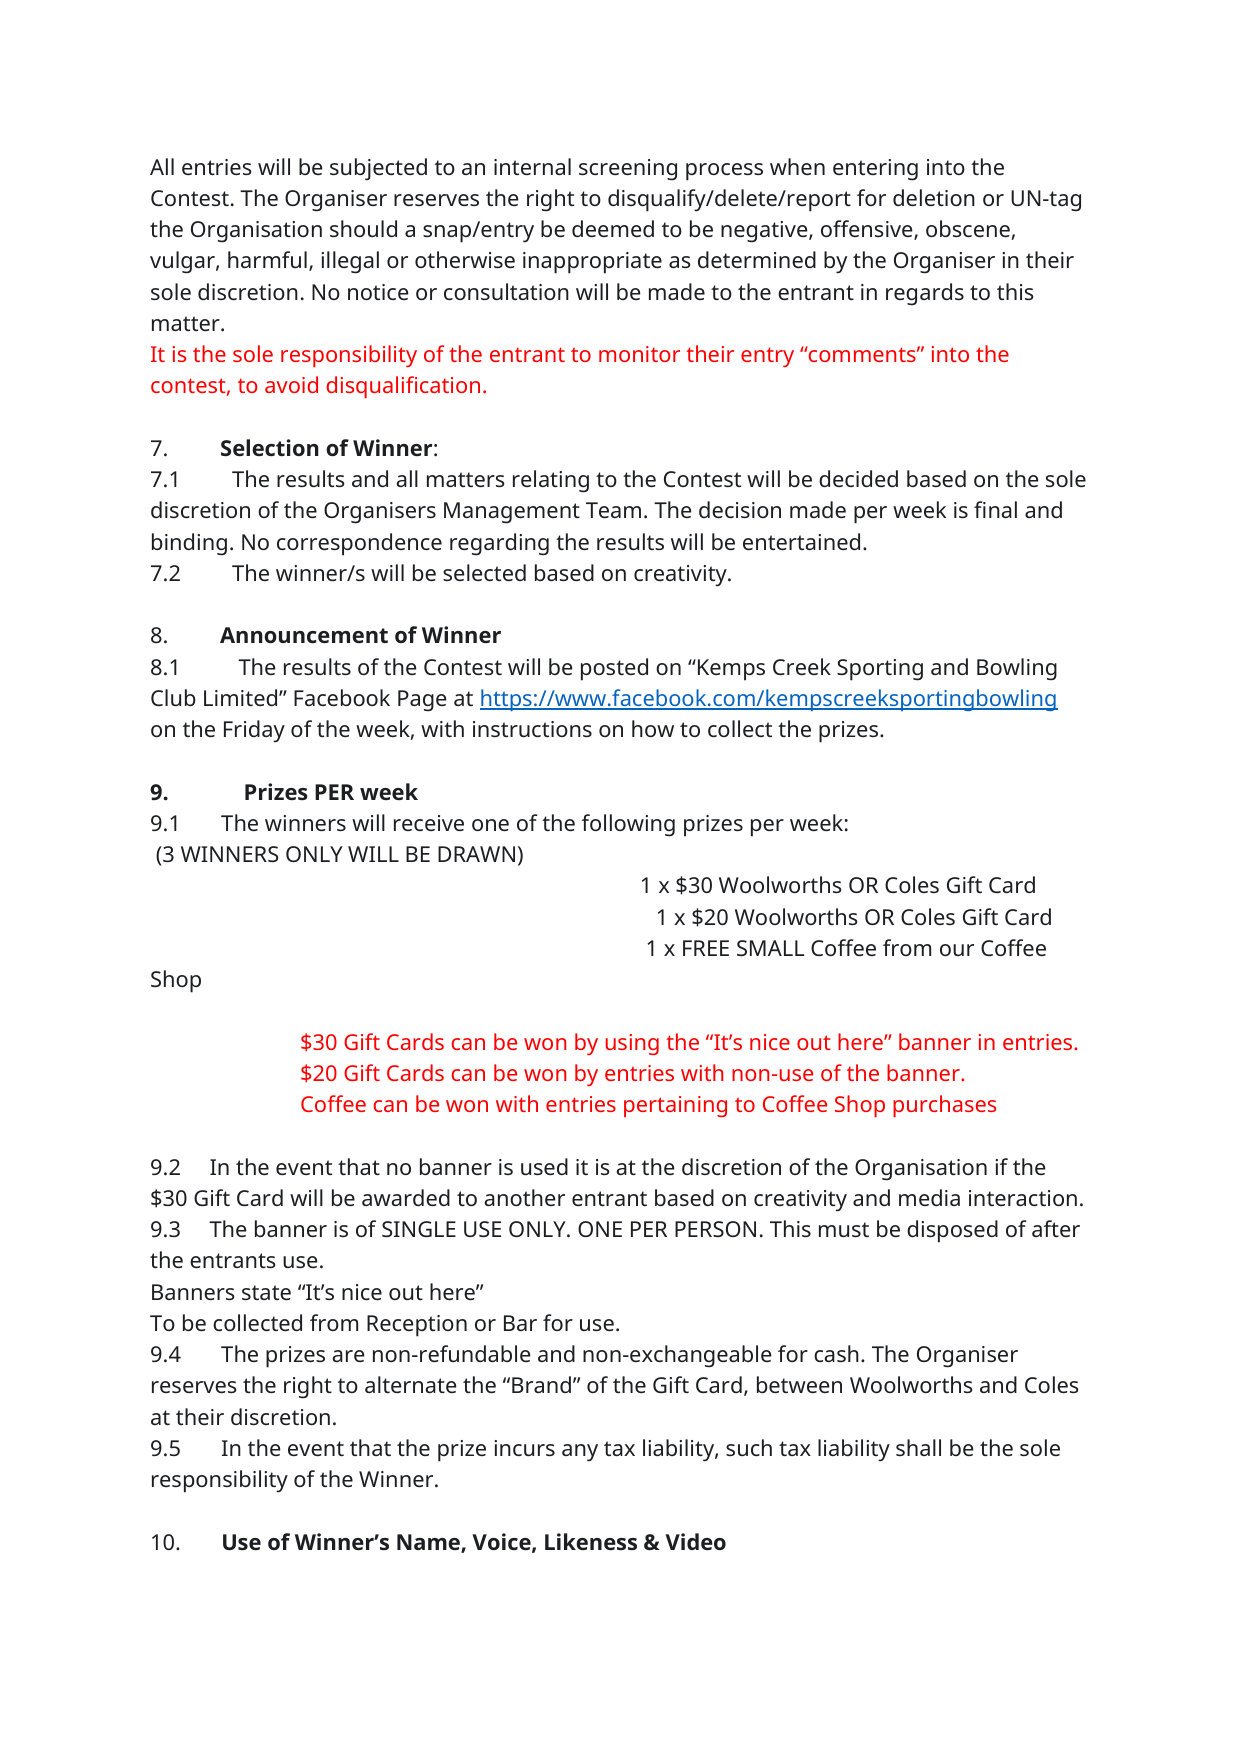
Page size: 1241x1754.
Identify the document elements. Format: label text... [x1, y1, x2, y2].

text To be collected from Reception or Bar for use. [150, 1306, 1090, 1337]
text 9.1 The winners will receive one of the following prizes per week: [150, 806, 1090, 837]
text Banners state “It’s nice out here” [150, 1275, 1090, 1306]
text 9.2 In the event that no banner is used it is at the discretion of the Organisation if the $30 Gift Card will be awarded to another entrant based on creativity and media interaction. [150, 1150, 1090, 1212]
text Coffee can be won with entries pertaining to Coffee Shop purchases [150, 1087, 1090, 1119]
text 8.1 The results of the Contest will be posted on “Kemps Creek Sporting and Bowling Club Limited” Facebook Page at https://www.facebook.com/kempscreeksportingbowling on the Friday of the week, with instructions on how to collect the prizes. [150, 650, 1090, 744]
text 9. Prizes PER week [150, 775, 1090, 806]
text $30 Gift Cards can be won by using the “It’s nice out here” banner in entries. [150, 1025, 1090, 1056]
text $20 Gift Cards can be won by entries with non-use of the banner. [150, 1056, 1090, 1087]
text 1 x $20 Woolworths OR Coles Gift Card [150, 900, 1090, 931]
text All entries will be subjected to an internal screening process when entering into the Contest. The Organiser reserves the right to disqualify/delete/report for deletion or UN-tag the Organisation should a snap/entry be deemed to be negative, offensive, obscene, vulgar, harmful, illegal or otherwise inappropriate as determined by the Organiser in their sole discretion. No notice or consultation will be made to the entrant in regards to this matter. [150, 150, 1090, 337]
text 8. Announcement of Winner [150, 619, 1090, 650]
text 7.1 The results and all matters relating to the Contest will be decided based on the sole discretion of the Organisers Management Team. The decision made per week is final and binding. No correspondence regarding the results will be entertained. [150, 462, 1090, 556]
text 1 x FREE SMALL Coffee from our Coffee Shop [150, 931, 1090, 994]
text 9.4 The prizes are non-refundable and non-exchangeable for cash. The Organiser reserves the right to alternate the “Brand” of the Gift Card, between Woolworths and Coles at their discretion. [150, 1337, 1090, 1431]
text It is the sole responsibility of the entrant to monitor their entry “comments” into the contest, to avoid disqualification. [150, 337, 1090, 400]
text 9.5 In the event that the prize incurs any tax liability, such tax liability shall be the sole responsibility of the Winner. [150, 1431, 1090, 1494]
text 7.2 The winner/s will be selected based on creativity. [150, 556, 1090, 587]
text (3 WINNERS ONLY WILL BE DRAWN) [150, 837, 1090, 869]
text 9.3 The banner is of SINGLE USE ONLY. ONE PER PERSON. This must be disposed of after the entrants use. [150, 1212, 1090, 1275]
text 7. Selection of Winner: [150, 431, 1090, 462]
text 1 x $30 Woolworths OR Coles Gift Card [525, 869, 1090, 900]
text 10. Use of Winner’s Name, Voice, Likeness & Video [150, 1525, 1090, 1556]
